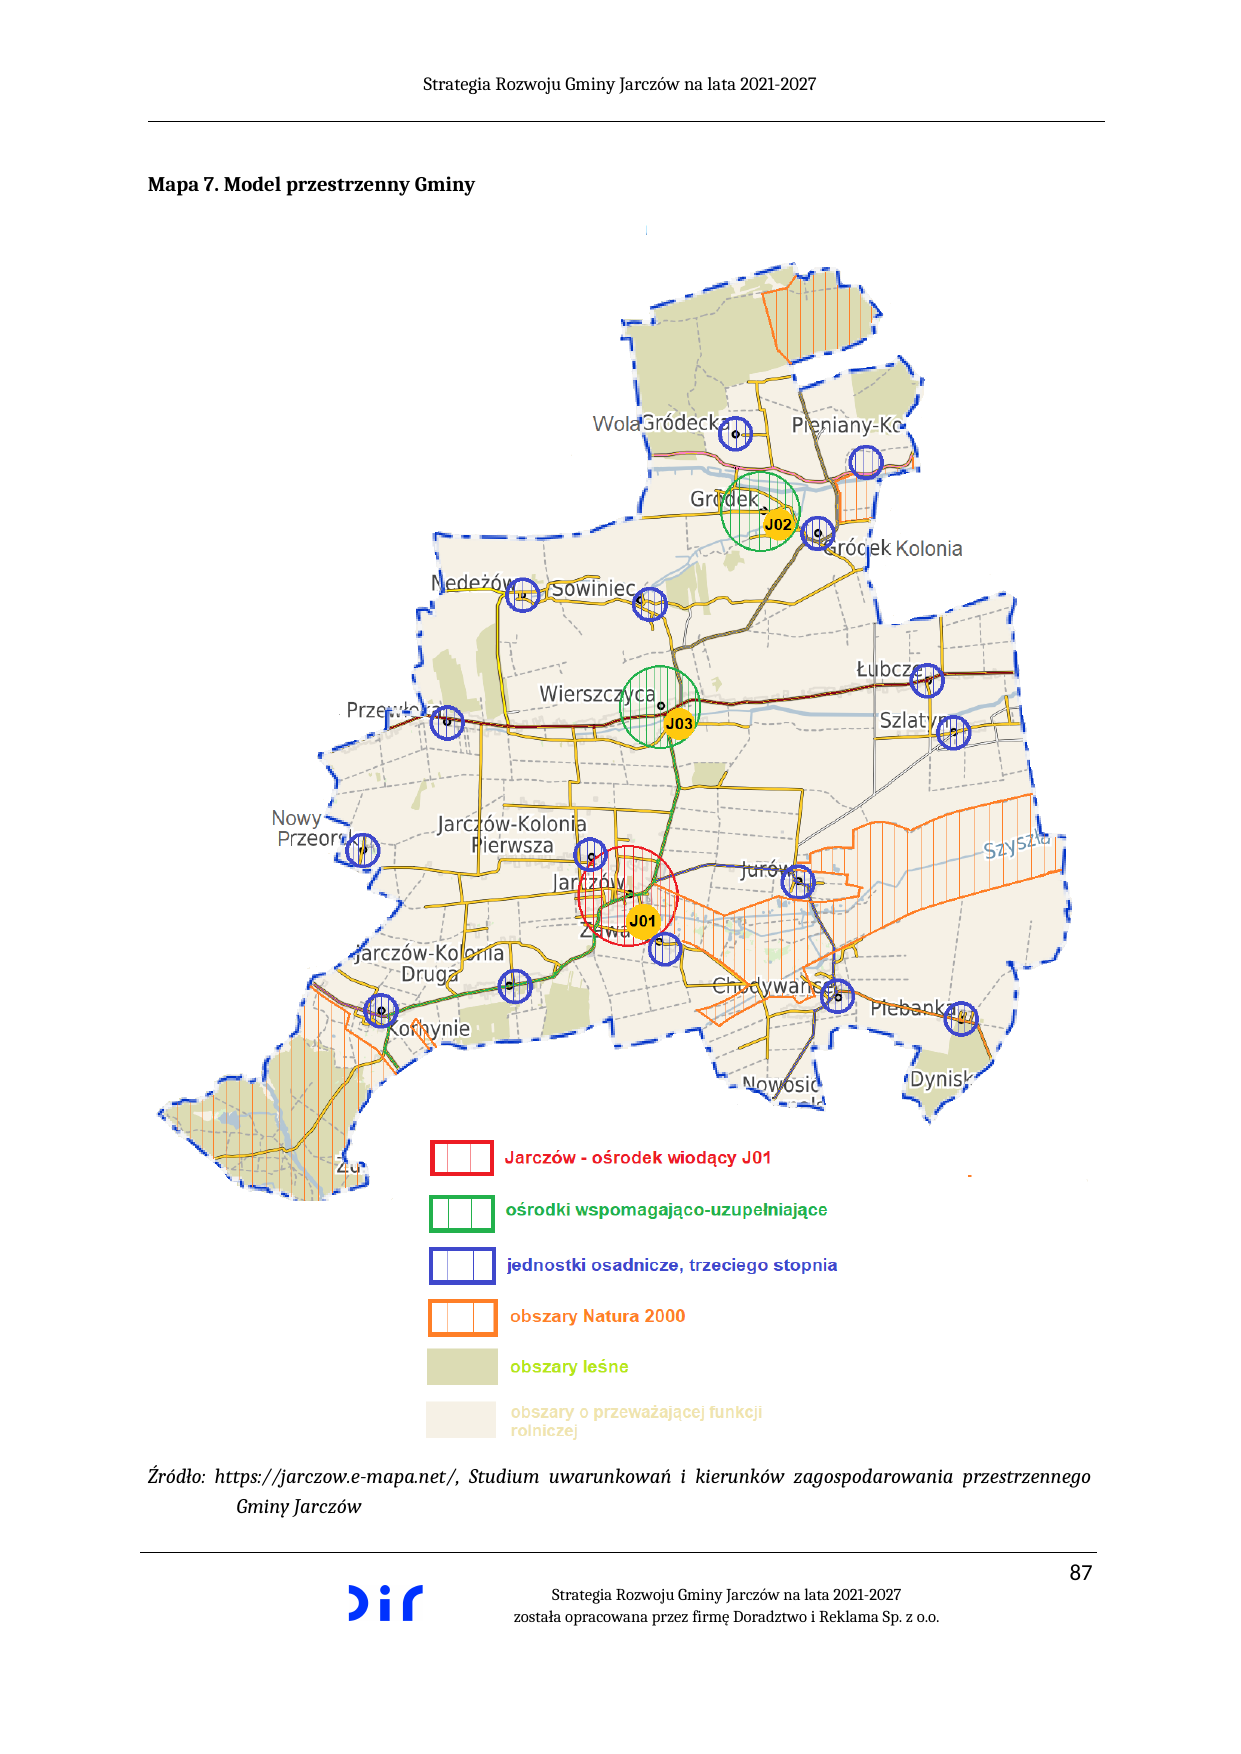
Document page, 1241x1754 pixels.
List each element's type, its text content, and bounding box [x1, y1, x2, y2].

picture [348, 1585, 423, 1621]
picture [147, 223, 1088, 1459]
text Mapa 7. Model przestrzenny Gminy [148, 173, 1092, 197]
text Źródło: https://jarczow.e-mapa.net/, Studium uwarunkowań i kierunków zagospodarowania przestrzennego Gminy Jarczów [148, 1464, 1092, 1518]
